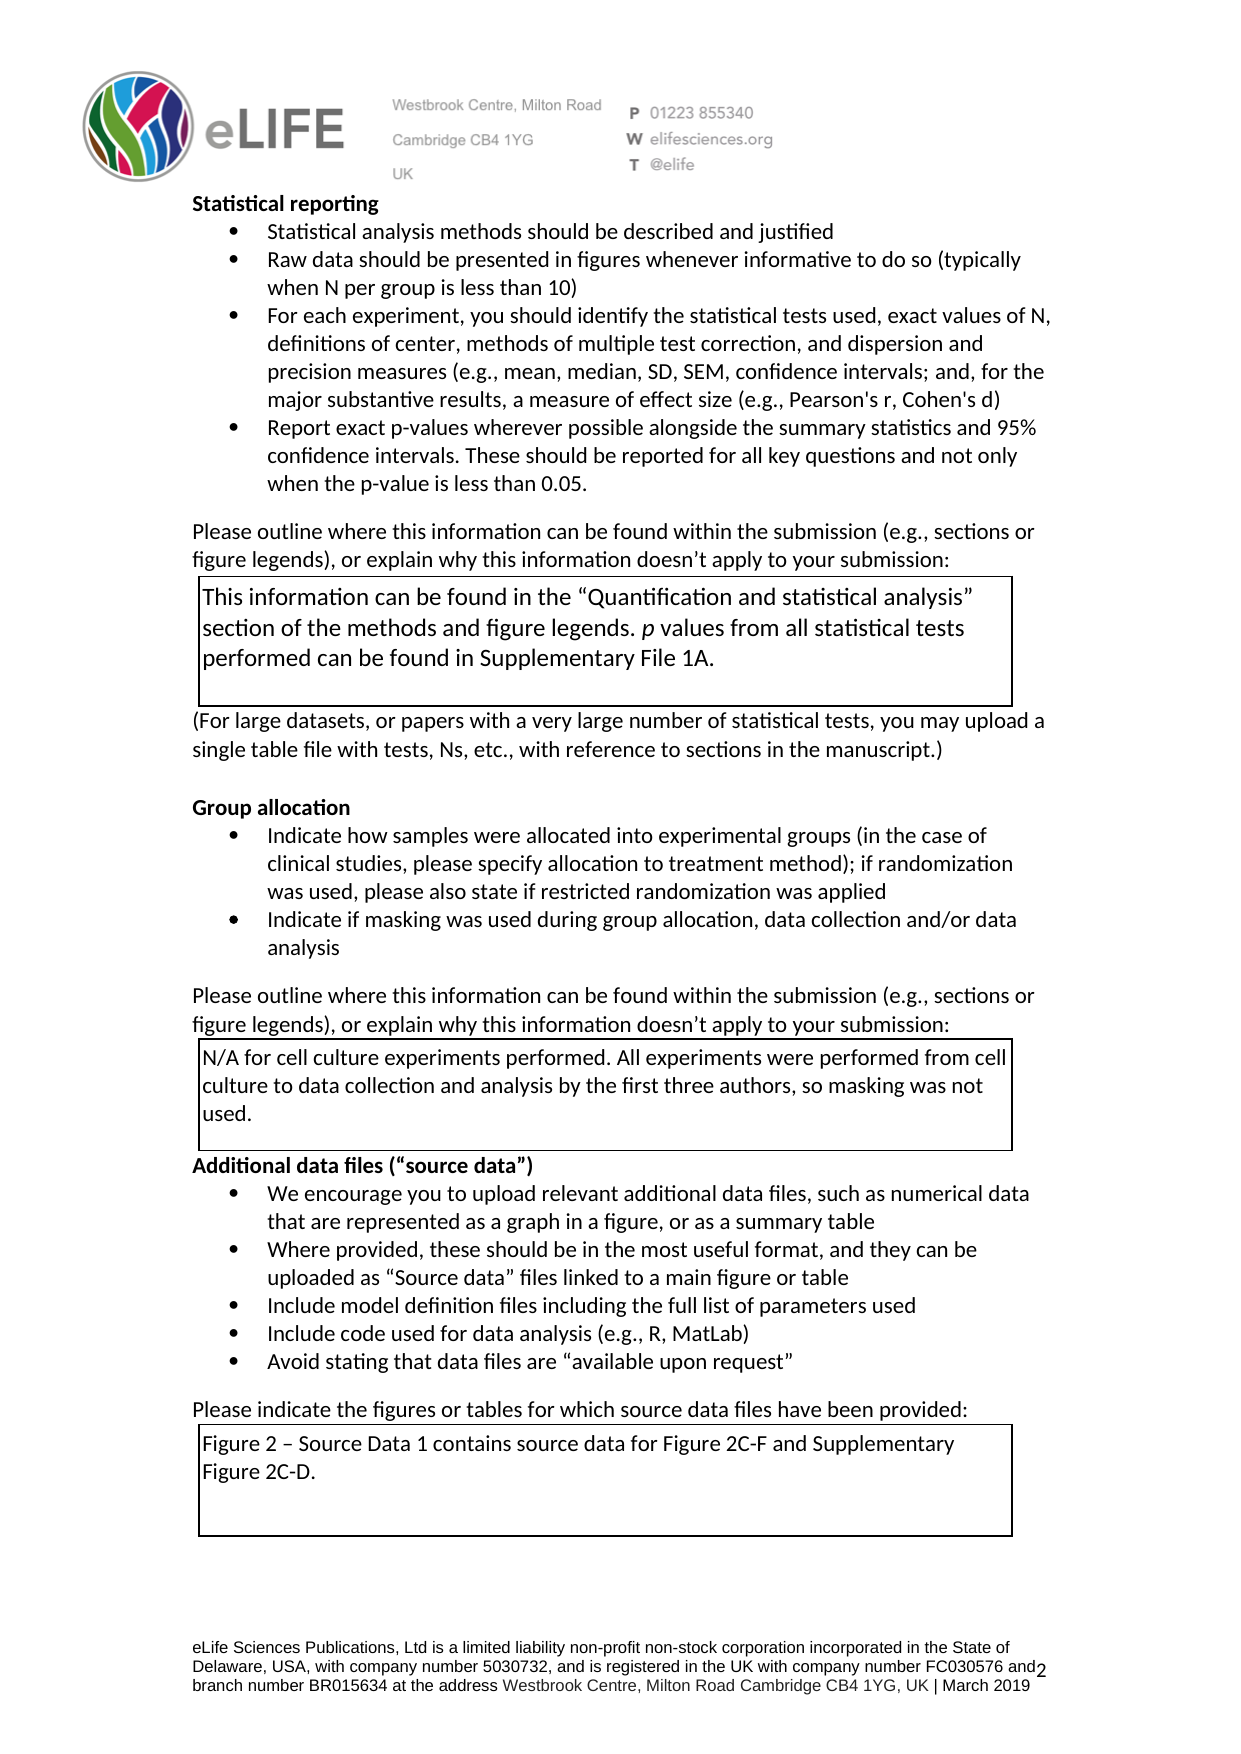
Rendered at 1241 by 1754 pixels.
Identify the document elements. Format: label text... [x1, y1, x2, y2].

list Include code used for data analysis (e.g., R, MatLab) [229, 1319, 1053, 1347]
list For each experiment, you should identify the statistical tests used, exact values of N, definitions of center, methods of multiple test correction, and dispersion and precision measures (e.g., mean, median, SD, SEM, confidence intervals; and, for the major substantive results, a measure of effect size (e.g., Pearson's r, Cohen's d) [229, 301, 1053, 413]
picture [73, 59, 784, 189]
text Statistical reporting [192, 189, 1053, 217]
text N/A for cell culture experiments performed. All experiments were performed from cell culture to data collection and analysis by the first three authors, so masking was not used. [200, 1041, 1011, 1130]
list Include model definition files including the full list of parameters used [229, 1291, 1053, 1319]
list Where provided, these should be in the most useful format, and they can be uploaded as “Source data” files linked to a main figure or table [229, 1235, 1053, 1291]
list Report exact p-values wherever possible alongside the summary statistics and 95% confidence intervals. These should be reported for all key questions and not only when the p-value is less than 0.05. [229, 413, 1053, 497]
text Group allocation [192, 793, 1053, 821]
list Avoid stating that data files are “available upon request” [229, 1347, 1053, 1375]
text Please indicate the figures or tables for which source data files have been provided: [192, 1396, 1053, 1424]
list Indicate how samples were allocated into experimental groups (in the case of clinical studies, please specify allocation to treatment method); if randomization was used, please also state if restricted randomization was applied [229, 821, 1053, 905]
text (For large datasets, or papers with a very large number of statistical tests, you may upload a single table file with tests, Ns, etc., with reference to sections in the manuscript.) [192, 601, 1053, 763]
text Figure 2 – Source Data 1 contains source data for Figure 2C-F and Supplementary Figure 2C-D. [200, 1427, 1011, 1488]
list Raw data should be presented in figures whenever informative to do so (typically when N per group is less than 10) [229, 245, 1053, 301]
list We encourage you to upload relevant additional data files, such as numerical data that are represented as a graph in a figure, or as a summary table [229, 1179, 1053, 1235]
list Statistical analysis methods should be described and justified [229, 217, 1053, 245]
text This information can be found in the “Quantification and statistical analysis” section of the methods and figure legends. p values from all statistical tests performed can be found in Supplementary File 1A. [200, 579, 1011, 673]
list Indicate if masking was used during group allocation, data collection and/or data analysis [229, 905, 1053, 961]
text Additional data files (“source data”) [192, 1068, 1053, 1179]
